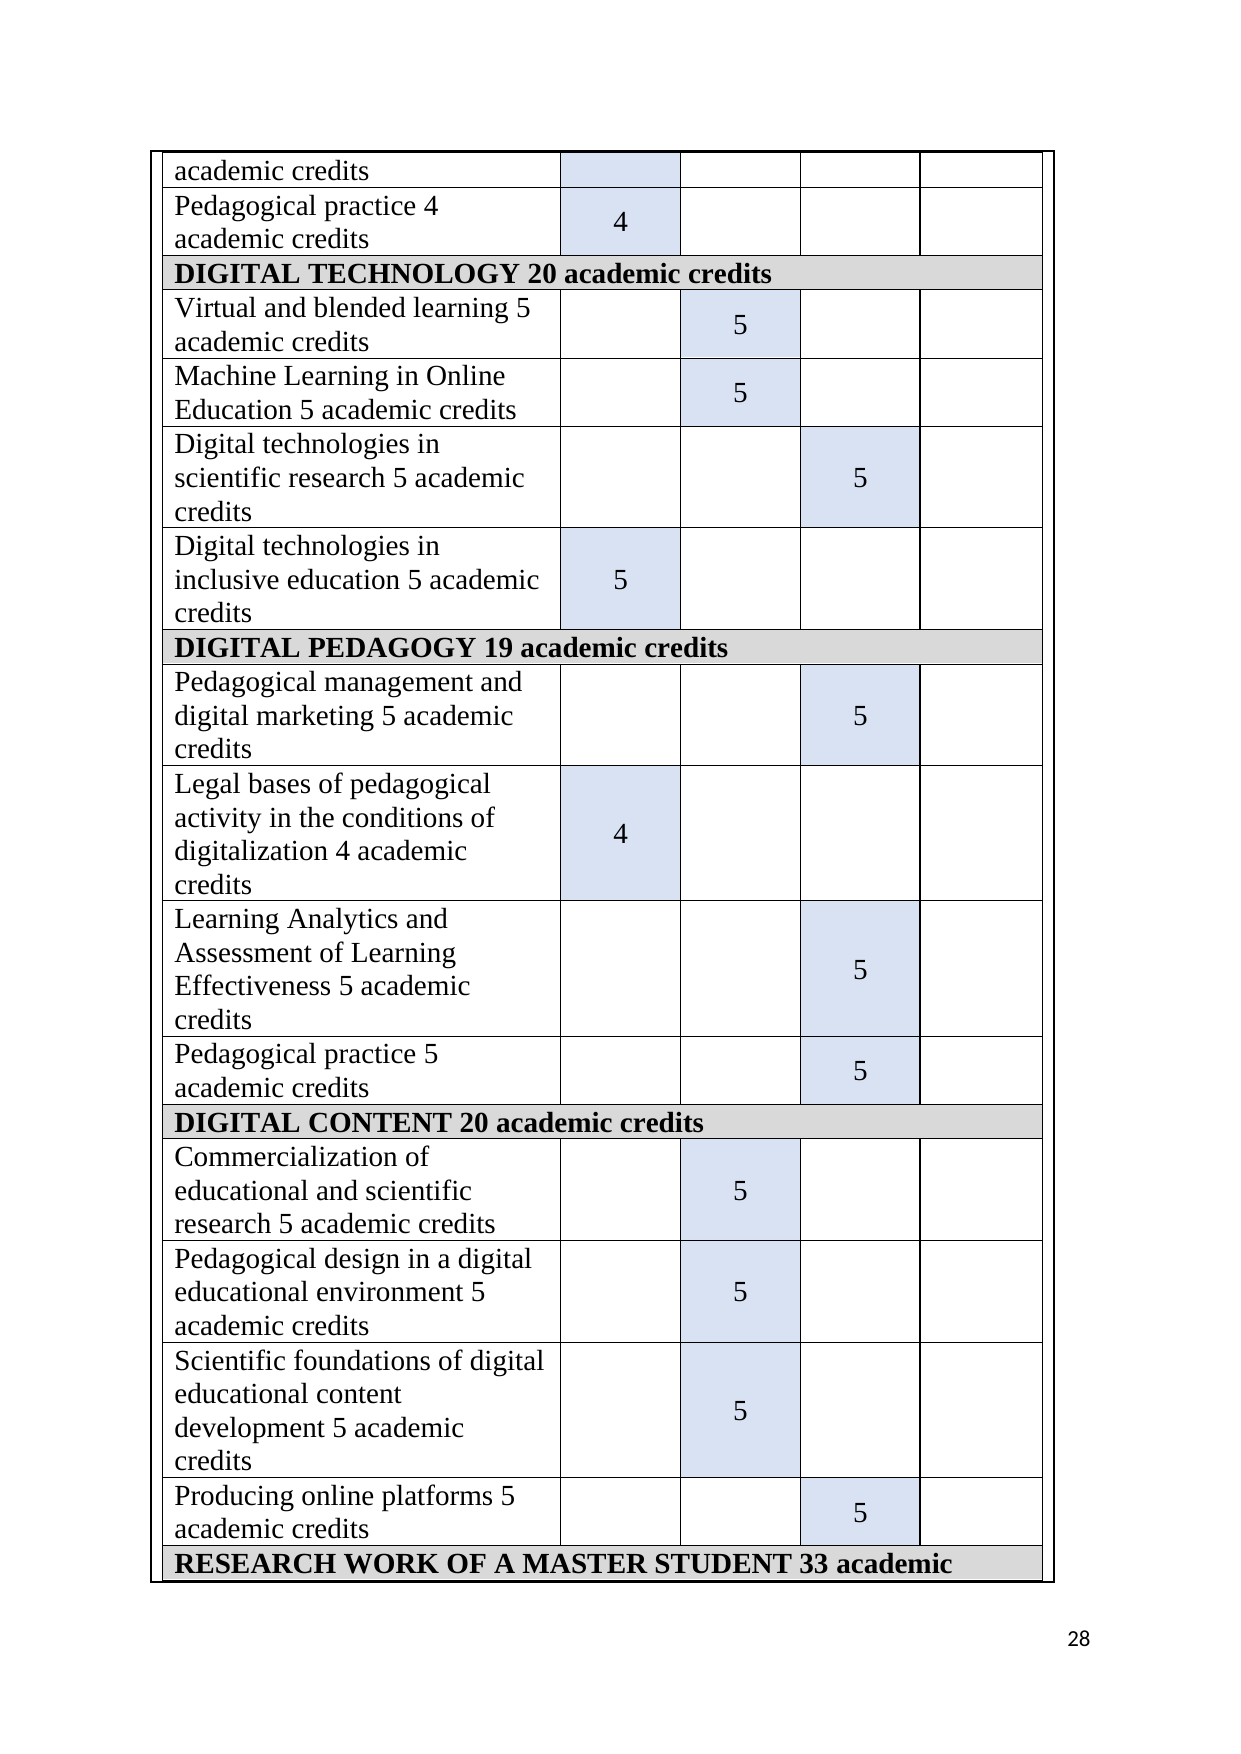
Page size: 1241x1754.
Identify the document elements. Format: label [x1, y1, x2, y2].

table_cell [921, 901, 1042, 1036]
table_cell [921, 1037, 1042, 1104]
table_cell [561, 1478, 680, 1545]
table_cell [921, 290, 1042, 358]
table_cell [681, 528, 800, 629]
table_cell [163, 1241, 560, 1342]
table_cell [801, 1343, 919, 1477]
table_cell [801, 1139, 919, 1240]
table_cell [561, 359, 680, 426]
table_cell [681, 427, 800, 527]
table_cell [561, 665, 680, 765]
table_cell [163, 766, 560, 900]
table_cell [921, 1241, 1042, 1342]
table_cell [561, 1241, 680, 1342]
table_cell [163, 528, 560, 629]
table_cell [561, 1139, 680, 1240]
table_cell [163, 1343, 560, 1477]
table_cell [681, 1037, 800, 1104]
table_cell [921, 153, 1042, 187]
table_cell [163, 359, 560, 426]
table_cell [163, 153, 560, 187]
table_cell [163, 665, 560, 765]
table_cell [1043, 152, 1053, 1581]
table_cell [163, 290, 560, 358]
table_cell [152, 152, 162, 1581]
table_cell [681, 1478, 800, 1545]
table_cell [681, 153, 800, 187]
table_cell [163, 1037, 560, 1104]
table_cell [921, 1139, 1042, 1240]
table_cell [163, 188, 560, 255]
table_cell [921, 1478, 1042, 1545]
table_cell [801, 1241, 919, 1342]
table_cell [921, 188, 1042, 255]
table_cell [801, 528, 919, 629]
table_cell [921, 427, 1042, 527]
table_cell [163, 427, 560, 527]
table_cell [561, 427, 680, 527]
table_cell [163, 901, 560, 1036]
table_cell [681, 901, 800, 1036]
table_cell [561, 901, 680, 1036]
table_cell [561, 1343, 680, 1477]
table_cell [921, 528, 1042, 629]
table_cell [561, 1037, 680, 1104]
table_cell [921, 359, 1042, 426]
table_cell [801, 188, 919, 255]
table_cell [801, 766, 919, 900]
table_cell [681, 665, 800, 765]
table_cell [681, 766, 800, 900]
table_cell [921, 766, 1042, 900]
table_cell [921, 1343, 1042, 1477]
table_cell [163, 1139, 560, 1240]
table_cell [921, 665, 1042, 765]
table_cell [163, 1478, 560, 1545]
table_cell [681, 188, 800, 255]
table_cell [561, 290, 680, 358]
table_cell [801, 153, 919, 187]
